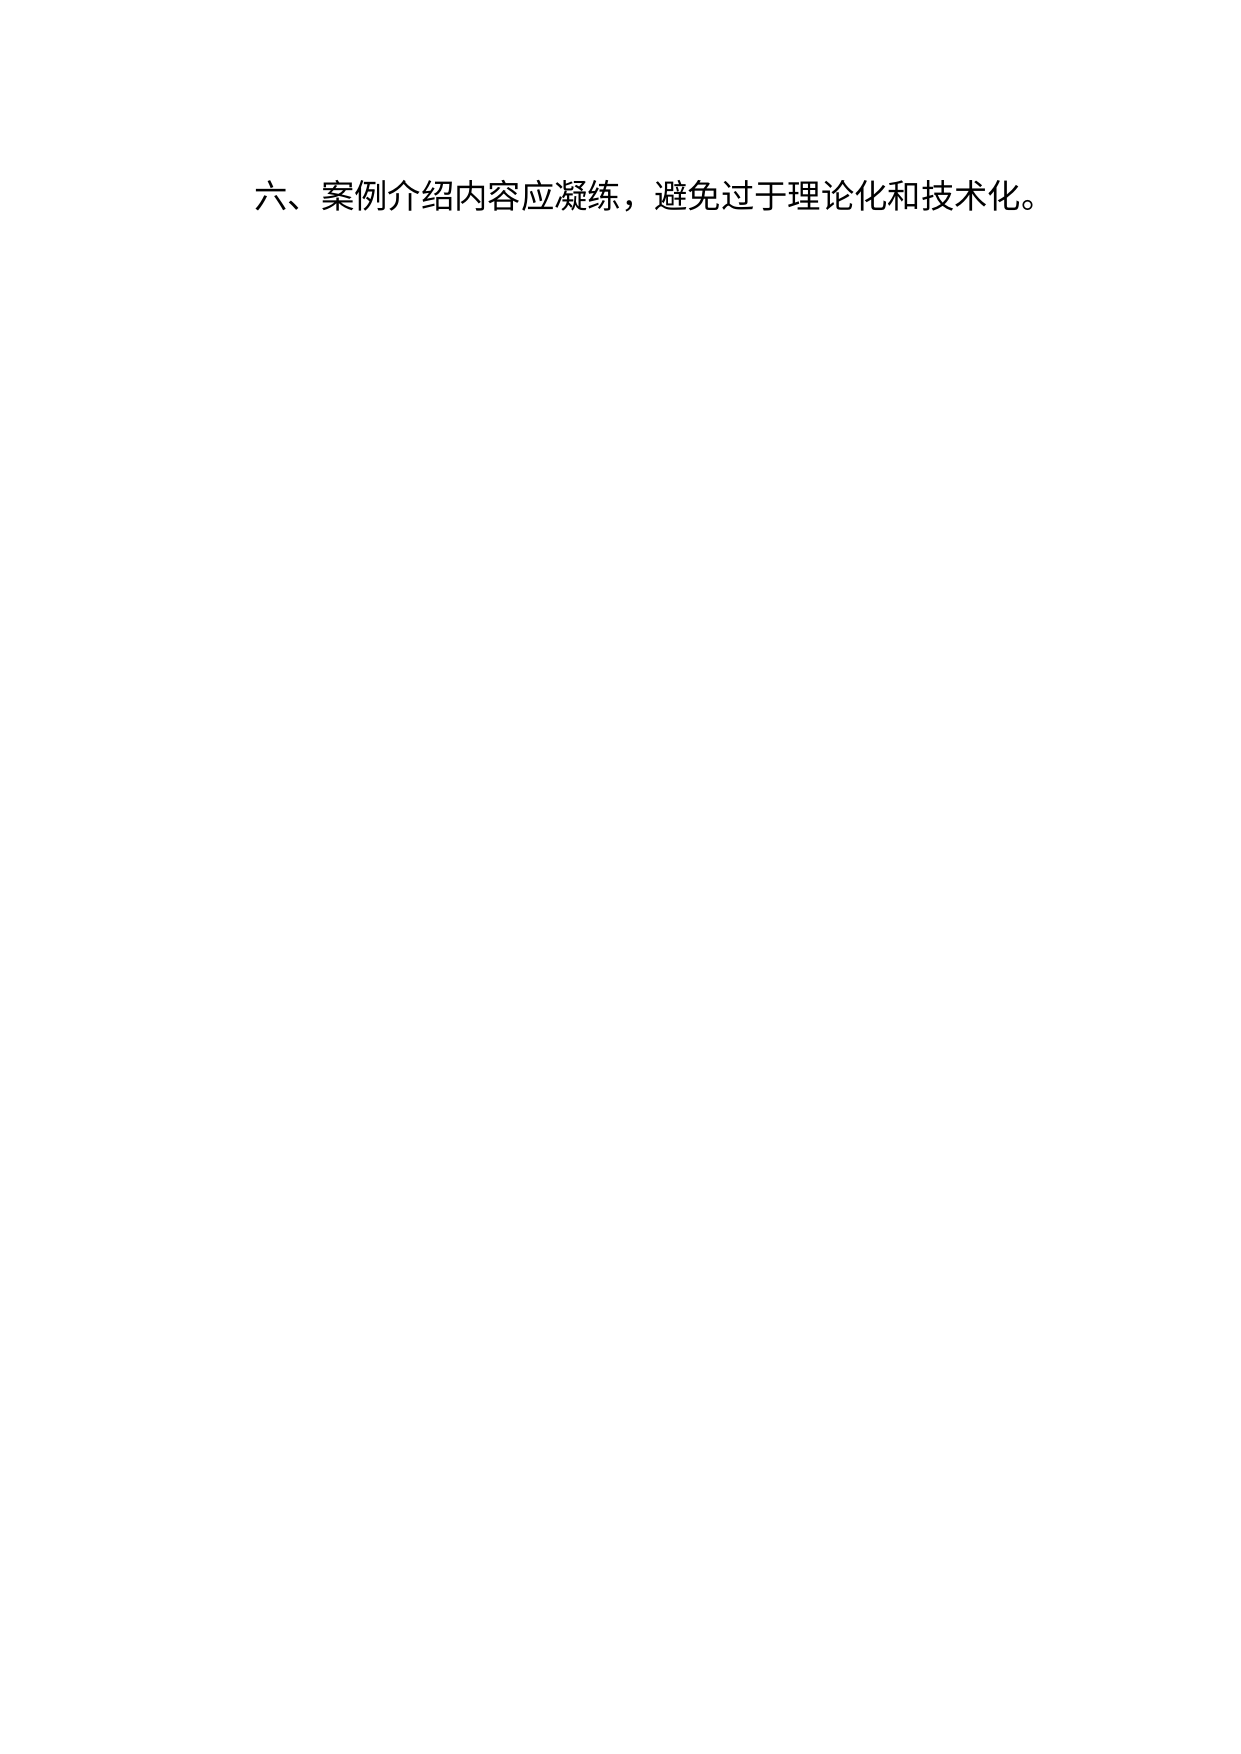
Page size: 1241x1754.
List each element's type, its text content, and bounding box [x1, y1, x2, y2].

text 六、案例介绍内容应凝练，避免过于理论化和技术化。 [187, 162, 1053, 227]
